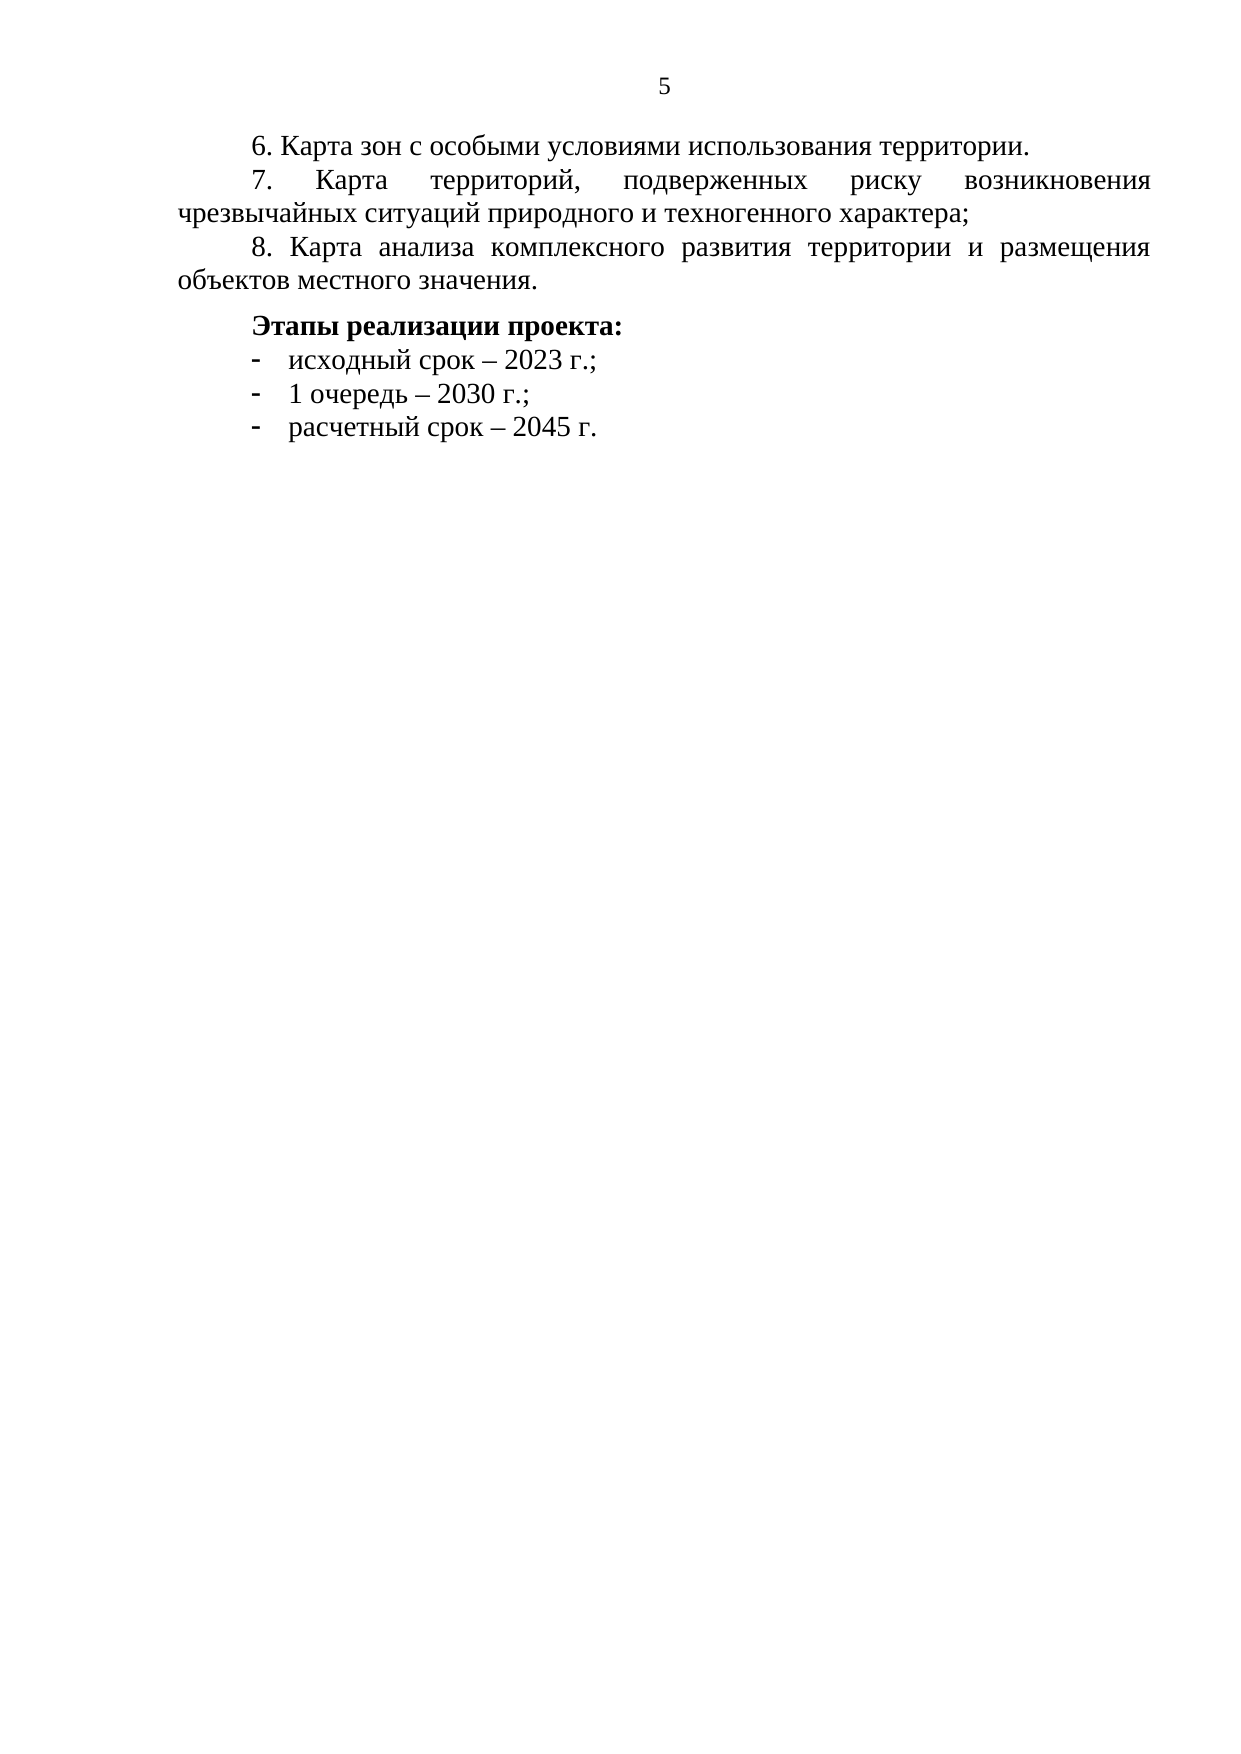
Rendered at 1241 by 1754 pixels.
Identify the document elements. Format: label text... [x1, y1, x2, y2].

text 7. Карта территорий, подверженных риску возникновения чрезвычайных ситуаций природного и техногенного характера; [177, 162, 1152, 229]
text Этапы реализации проекта: [177, 308, 1152, 342]
list исходный срок – 2023 г.; [251, 342, 1152, 376]
list расчетный срок – 2045 г. [251, 409, 1152, 443]
text 8. Карта анализа комплексного развития территории и размещения объектов местного значения. [177, 229, 1152, 296]
text 6. Карта зон с особыми условиями использования территории. [177, 128, 1152, 162]
list 1 очередь – 2030 г.; [251, 376, 1152, 409]
